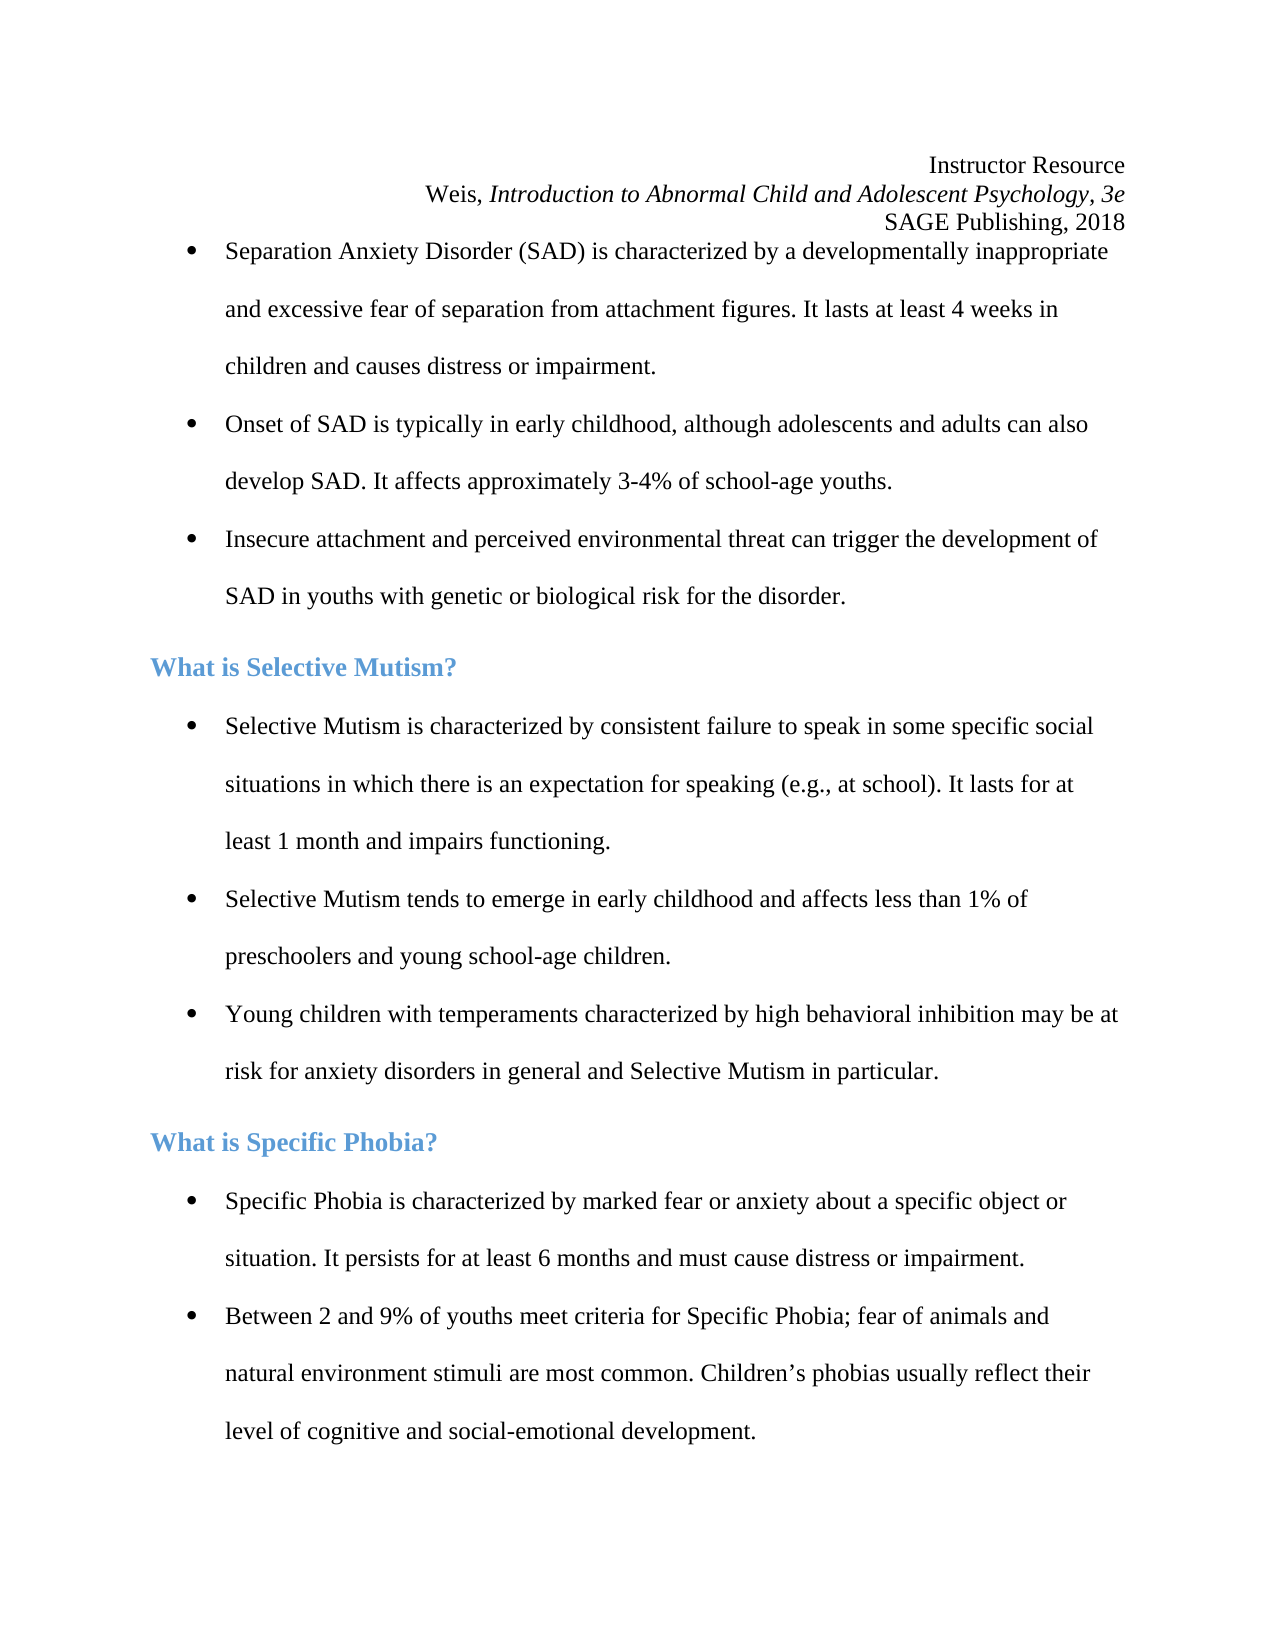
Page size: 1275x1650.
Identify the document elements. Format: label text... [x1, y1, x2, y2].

subtitle What is Specific Phobia? [150, 1126, 1125, 1157]
list Separation Anxiety Disorder (SAD) is characterized by a developmentally inappropriate and excessive fear of separation from attachment figures. It lasts at least 4 weeks in children and causes distress or impairment. [187, 236, 1125, 380]
list Onset of SAD is typically in early childhood, although adolescents and adults can also develop SAD. It affects approximately 3-4% of school-age youths. [187, 409, 1125, 495]
list Specific Phobia is characterized by marked fear or anxiety about a specific object or situation. It persists for at least 6 months and must cause distress or impairment. [187, 1186, 1125, 1272]
list Between 2 and 9% of youths meet criteria for Specific Phobia; fear of animals and natural environment stimuli are most common. Children’s phobias usually reflect their level of cognitive and social-emotional development. [187, 1301, 1125, 1445]
list Selective Mutism tends to emerge in early childhood and affects less than 1% of preschoolers and young school-age children. [187, 884, 1125, 970]
list Selective Mutism is characterized by consistent failure to speak in some specific social situations in which there is an expectation for speaking (e.g., at school). It lasts for at least 1 month and impairs functioning. [187, 711, 1125, 855]
list Young children with temperaments characterized by high behavioral inhibition may be at risk for anxiety disorders in general and Selective Mutism in particular. [187, 999, 1125, 1085]
subtitle What is Selective Mutism? [150, 651, 1125, 682]
list Insecure attachment and perceived environmental threat can trigger the development of SAD in youths with genetic or biological risk for the disorder. [187, 524, 1125, 610]
